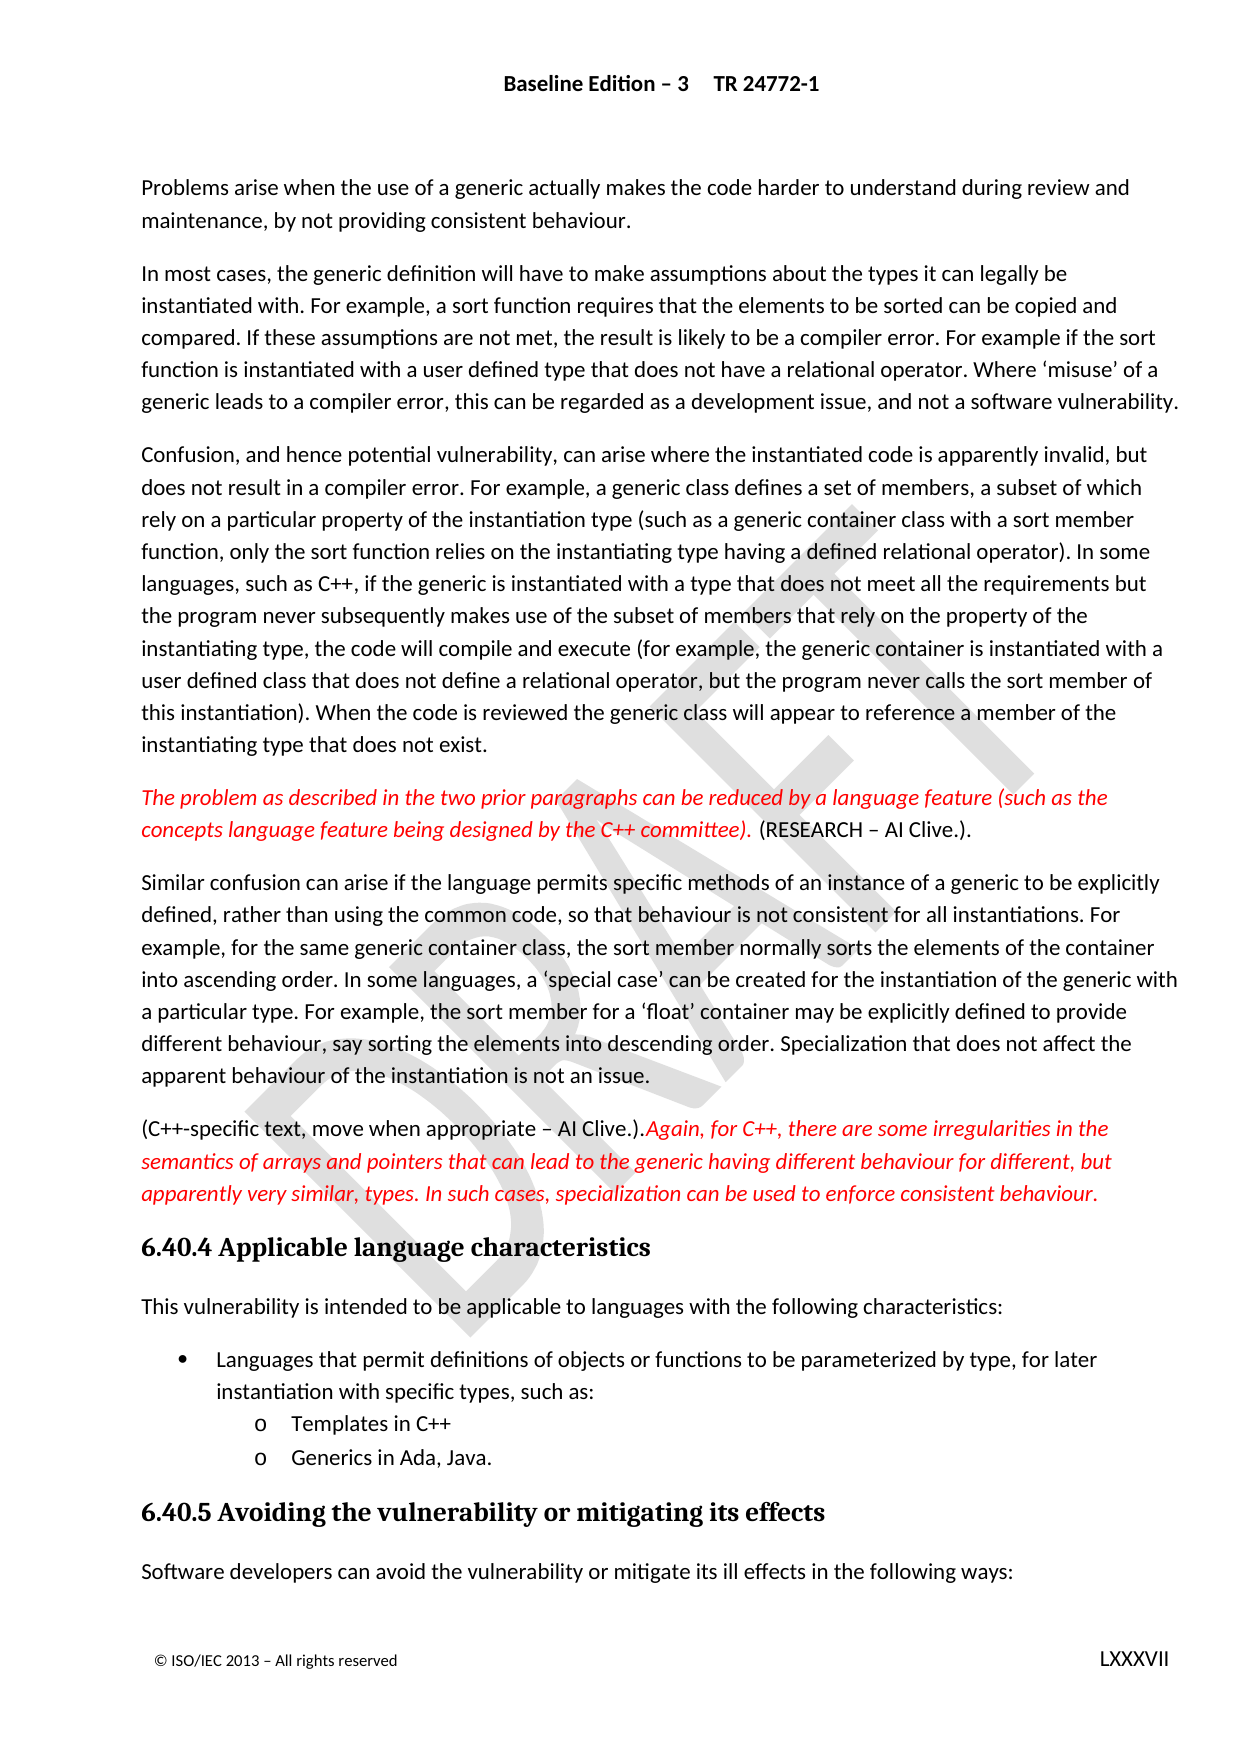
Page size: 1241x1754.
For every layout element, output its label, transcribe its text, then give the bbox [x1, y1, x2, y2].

subtitle 6.40.5 Avoiding the vulnerability or mitigating its effects [141, 1497, 1182, 1528]
text Confusion, and hence potential vulnerability, can arise where the instantiated code is apparently invalid, but does not result in a compiler error. For example, a generic class defines a set of members, a subset of which rely on a particular property of the instantiation type (such as a generic container class with a sort member function, only the sort function relies on the instantiating type having a defined relational operator). In some languages, such as C++, if the generic is instantiated with a type that does not meet all the requirements but the program never subsequently makes use of the subset of members that rely on the property of the instantiating type, the code will compile and execute (for example, the generic container is instantiated with a user defined class that does not define a relational operator, but the program never calls the sort member of this instantiation). When the code is reviewed the generic class will appear to reference a member of the instantiating type that does not exist. [141, 441, 1182, 758]
list Languages that permit definitions of objects or functions to be parameterized by type, for later instantiation with specific types, such as: [178, 1345, 1182, 1405]
text Problems arise when the use of a generic actually makes the code harder to understand during review and maintenance, by not providing consistent behaviour. [141, 173, 1182, 234]
subtitle 6.40.4 Applicable language characteristics [141, 1232, 1182, 1263]
list Generics in Ada, Java. [253, 1443, 1182, 1472]
text (C++-specific text, move when appropriate – AI Clive.).Again, for C++, there are some irregularities in the semantics of arrays and pointers that can lead to the generic having different behaviour for different, but apparently very similar, types. In such cases, specialization can be used to enforce consistent behaviour. [141, 1114, 1182, 1207]
text In most cases, the generic definition will have to make assumptions about the types it can legally be instantiated with. For example, a sort function requires that the elements to be sorted can be copied and compared. If these assumptions are not met, the result is likely to be a compiler error. For example if the sort function is instantiated with a user defined type that does not have a relational operator. Where ‘misuse’ of a generic leads to a compiler error, this can be regarded as a development issue, and not a software vulnerability. [141, 259, 1182, 416]
text Software developers can avoid the vulnerability or mitigate its ill effects in the following ways: [141, 1557, 1182, 1586]
text Similar confusion can arise if the language permits specific methods of an instance of a generic to be explicitly defined, rather than using the common code, so that behaviour is not consistent for all instantiations. For example, for the same generic container class, the sort member normally sorts the elements of the container into ascending order. In some languages, a ‘special case’ can be created for the instantiation of the generic with a particular type. For example, the sort member for a ‘float’ container may be explicitly defined to provide different behaviour, say sorting the elements into descending order. Specialization that does not affect the apparent behaviour of the instantiation is not an issue. [141, 868, 1182, 1089]
text This vulnerability is intended to be applicable to languages with the following characteristics: [141, 1292, 1182, 1320]
list Templates in C++ [253, 1409, 1182, 1439]
text The problem as described in the two prior paragraphs can be reduced by a language feature (such as the concepts language feature being designed by the C++ committee). (RESEARCH – AI Clive.). [141, 783, 1182, 843]
